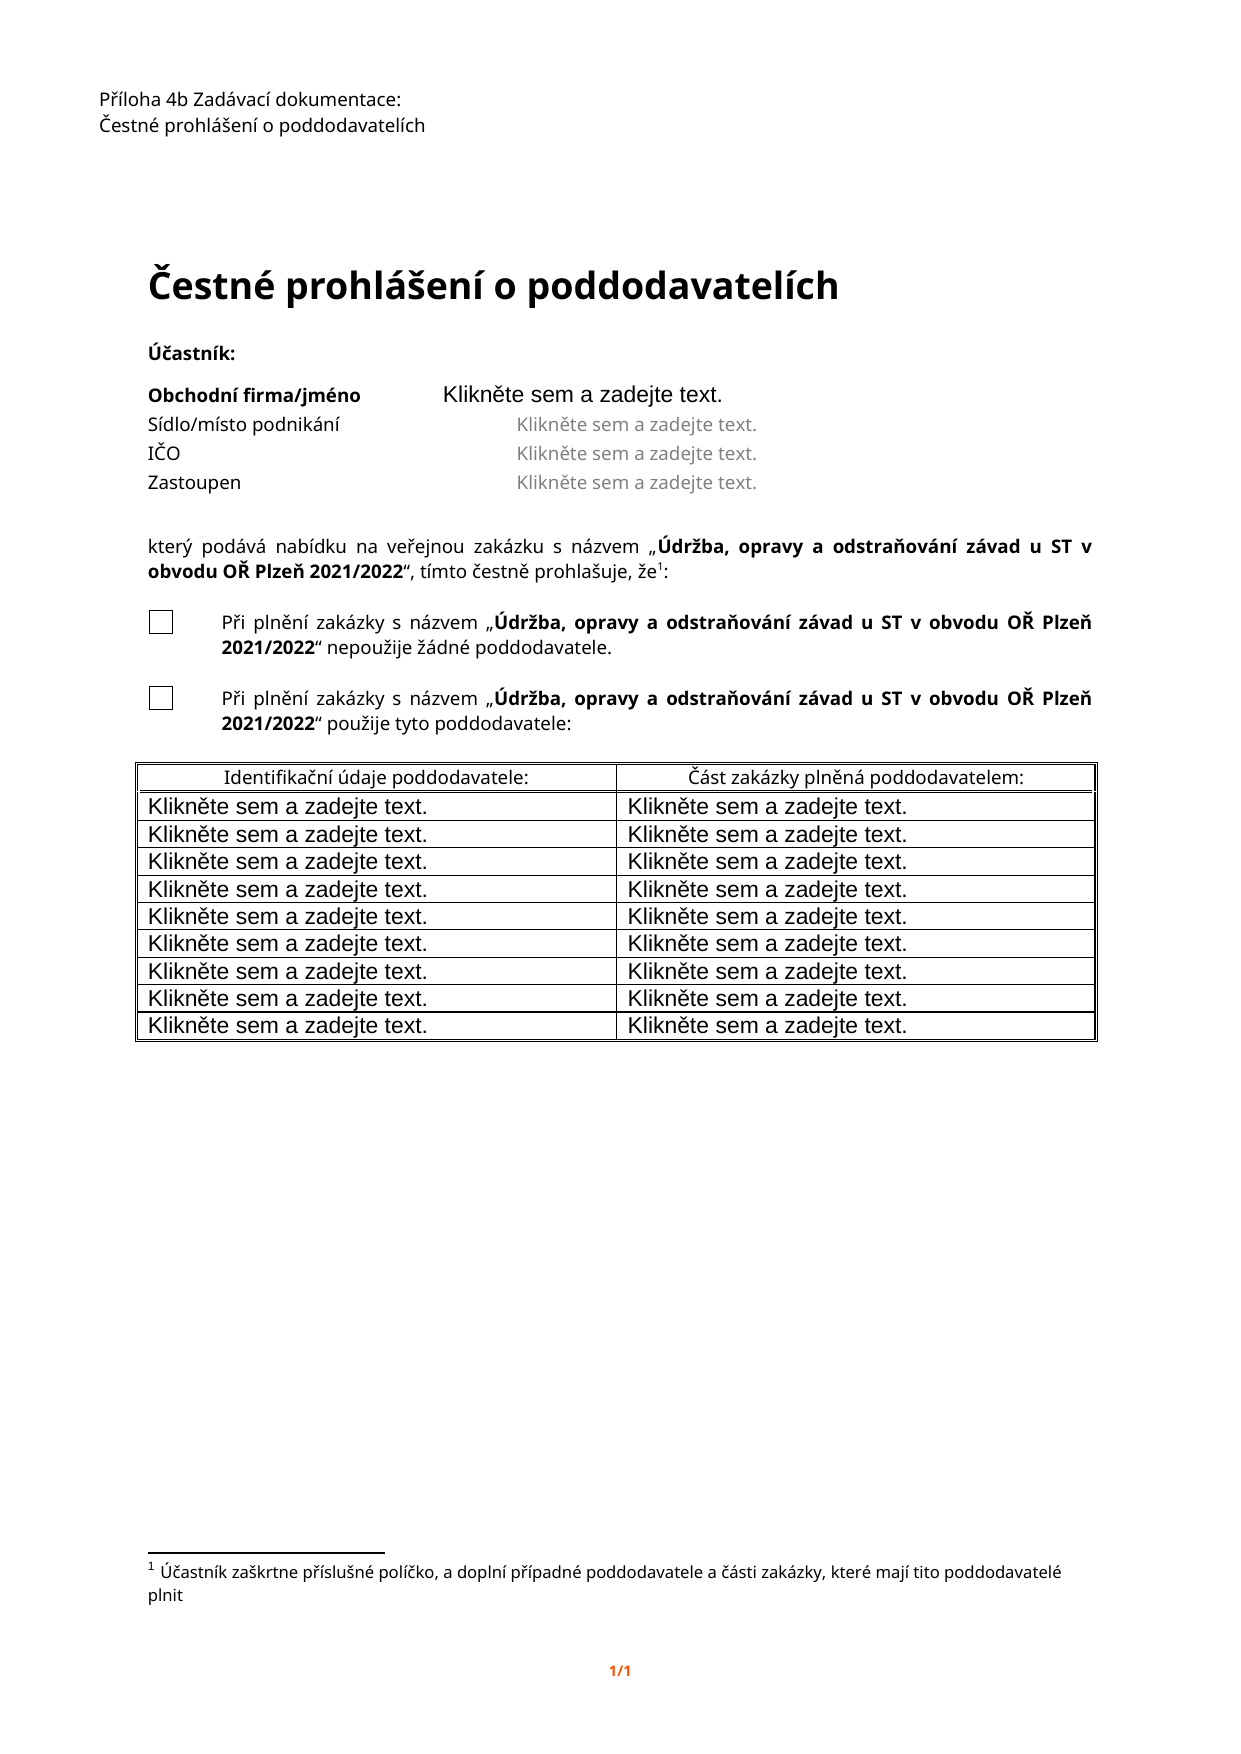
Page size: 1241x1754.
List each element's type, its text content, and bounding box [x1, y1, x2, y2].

title Čestné prohlášení o poddodavatelích [148, 259, 1093, 311]
text Účastník: [148, 336, 1093, 367]
table_header Identifikační údaje poddodavatele: [138, 765, 616, 790]
text který podává nabídku na veřejnou zakázku s názvem „Údržba, opravy a odstraňování závad u ST v obvodu OŘ Plzeň 2021/2022“, tímto čestně prohlašuje, že: [148, 533, 1093, 584]
text Sídlo/místo podnikání [148, 408, 1093, 437]
text Při plnění zakázky s názvem „Údržba, opravy a odstraňování závad u ST v obvodu OŘ Plzeň 2021/2022“ nepoužije žádné poddodavatele. [148, 609, 1093, 660]
text Obchodní firma/jméno [148, 379, 1093, 408]
table_header Část zakázky plněná poddodavatelem: [617, 765, 1094, 790]
text Při plnění zakázky s názvem „Údržba, opravy a odstraňování závad u ST v obvodu OŘ Plzeň 2021/2022“ použije tyto poddodavatele: [148, 685, 1093, 736]
text IČO [148, 437, 1093, 466]
text Zastoupen [148, 466, 1093, 495]
